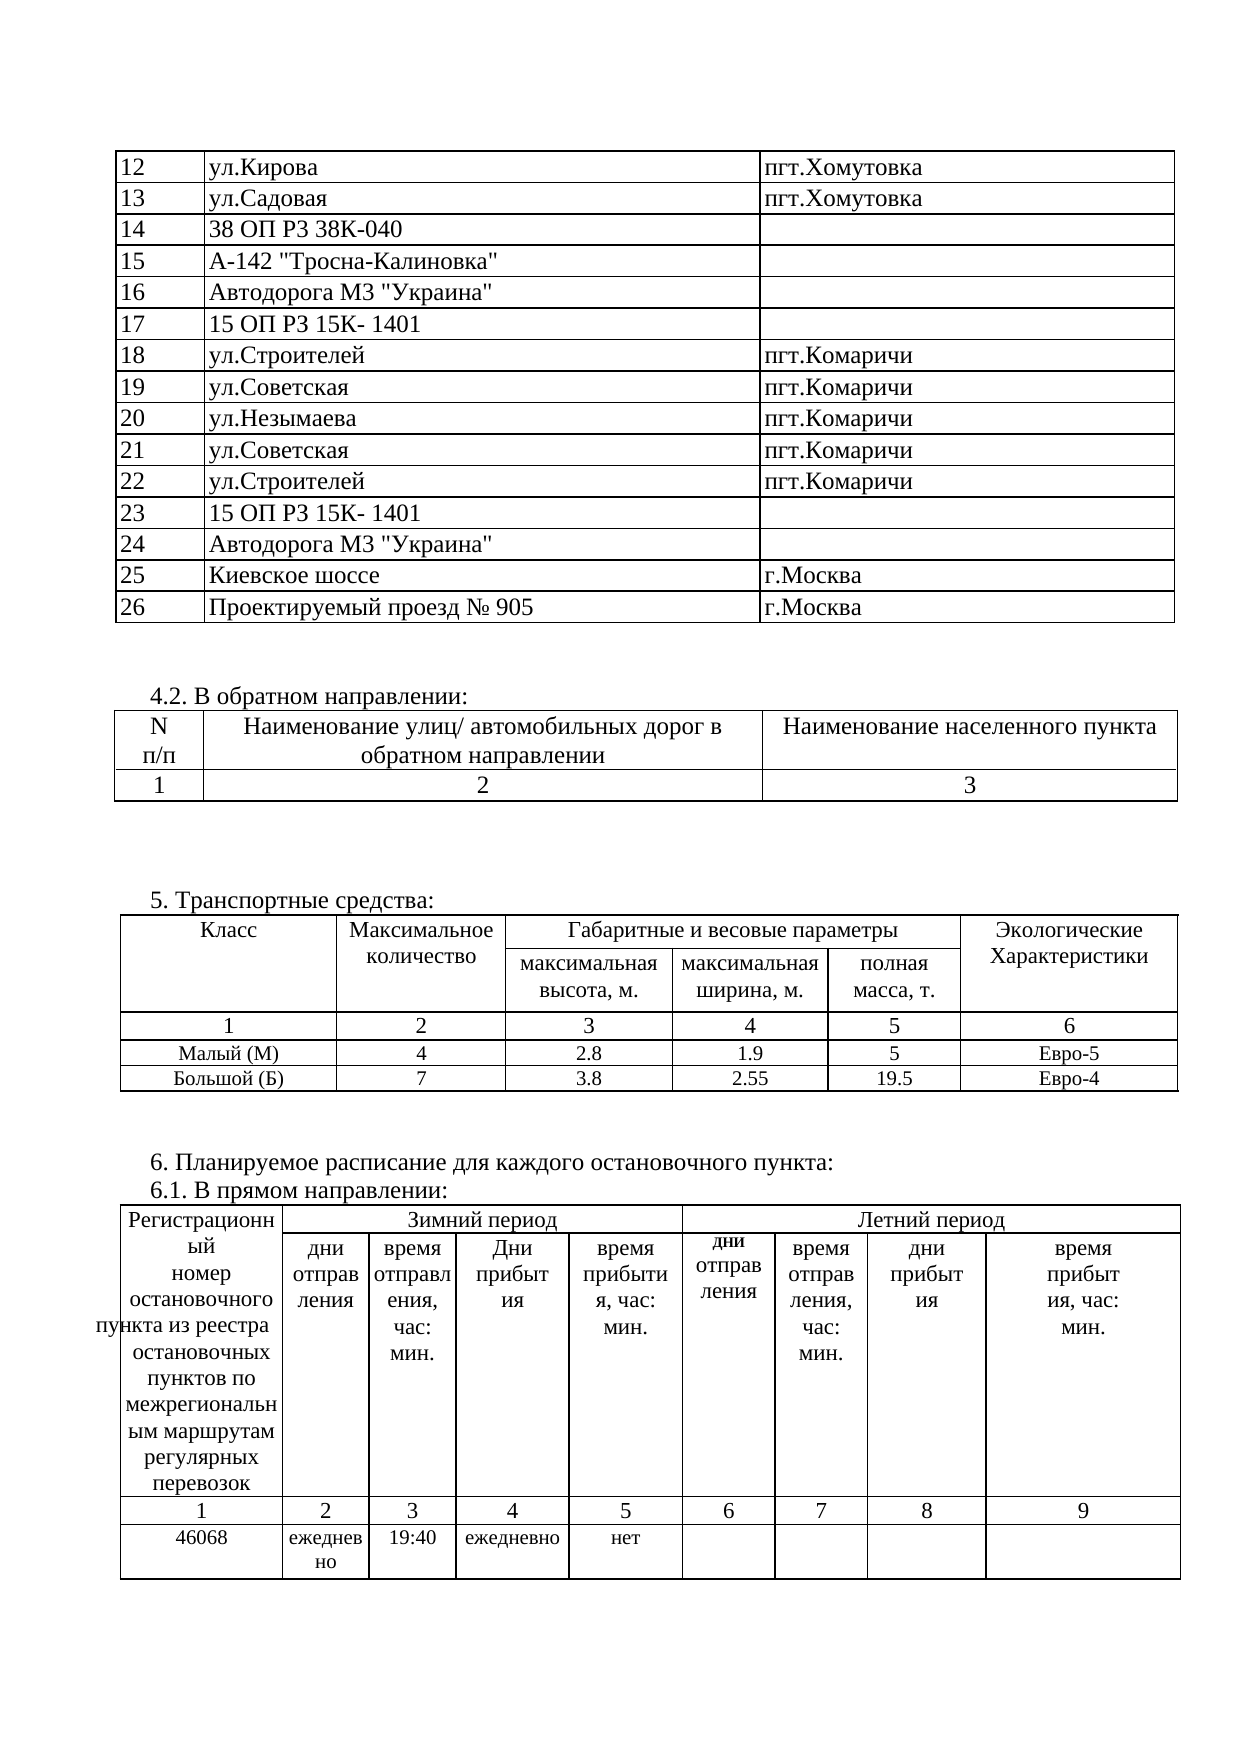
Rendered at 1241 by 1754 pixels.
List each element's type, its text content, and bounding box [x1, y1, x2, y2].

table_header Габаритные и весовые параметры [506, 916, 960, 948]
table_cell 3 [763, 769, 1177, 800]
table_header Максимальное количество [337, 916, 505, 1011]
table_cell Проектируемый проезд № 905 [205, 592, 759, 622]
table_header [121, 1206, 282, 1496]
table_cell 19.5 [829, 1066, 960, 1090]
table_cell 5 [829, 1041, 960, 1064]
table_cell пгт.Хомутовка [761, 183, 1174, 213]
table_cell [761, 498, 1174, 527]
table_cell Автодорога М3 "Украина" [205, 529, 759, 559]
table_cell г.Москва [761, 561, 1174, 590]
table_cell 19 [117, 372, 204, 402]
table_cell ежедневно [283, 1525, 368, 1578]
table_cell время отправл ения, час: мин. [370, 1234, 455, 1496]
table_cell 5 [570, 1497, 682, 1524]
table_cell время прибыти я, час: мин. [570, 1234, 682, 1496]
table_cell 17 [117, 309, 204, 339]
table_cell [761, 277, 1174, 307]
table_cell 4 [337, 1041, 505, 1064]
table_header Летний период [683, 1206, 1180, 1232]
table_cell [761, 309, 1174, 339]
table_cell ул.Незымаева [205, 403, 759, 433]
table_cell 5 [829, 1013, 960, 1039]
table_cell Дни прибыт ия [457, 1234, 568, 1496]
table_cell 1 [115, 770, 203, 800]
table_cell 19:40 [370, 1525, 455, 1578]
table_cell 22 [117, 466, 204, 496]
table_cell [761, 246, 1174, 276]
table_cell ул.Садовая [205, 183, 759, 213]
table_header Наименование населенного пункта [763, 711, 1177, 769]
text 6. Планируемое расписание для каждого остановочного пункта: [150, 1147, 1090, 1176]
table_cell ул.Строителей [205, 466, 759, 496]
table_cell 12 [117, 152, 204, 181]
table_cell 4 [457, 1497, 568, 1524]
table_cell 2.55 [673, 1066, 827, 1090]
table_cell максимальная ширина, м. [673, 949, 827, 1011]
table_header Класс [121, 916, 336, 1011]
table_header Экологические Характеристики [961, 916, 1177, 1011]
table_cell [683, 1525, 774, 1578]
table_cell 7 [337, 1066, 505, 1090]
table_cell 15 ОП РЗ 15К- 1401 [205, 498, 759, 527]
table_cell [776, 1525, 867, 1578]
table_cell 1 [121, 1013, 336, 1039]
table_cell [868, 1525, 985, 1578]
table_cell время прибыт ия, час: мин. [987, 1234, 1180, 1496]
table_cell 26 [117, 592, 204, 622]
table_cell 8 [868, 1497, 985, 1524]
table_cell пгт.Комаричи [761, 372, 1174, 402]
table_cell 24 [117, 529, 204, 559]
table_cell 3.8 [506, 1066, 672, 1090]
table_cell А-142 "Тросна-Калиновка" [205, 246, 759, 276]
table_cell Киевское шоссе [205, 561, 759, 590]
table_cell [761, 529, 1174, 559]
table_cell пгт.Комаричи [761, 340, 1174, 370]
table_cell 3 [506, 1013, 672, 1039]
table_cell 2 [337, 1013, 505, 1039]
table_cell дни отправ ления [283, 1234, 368, 1496]
table_header Наименование улиц/ автомобильных дорог в обратном направлении [204, 711, 762, 769]
table_cell 14 [117, 215, 204, 244]
table_cell 46068 [121, 1525, 282, 1578]
table_cell Евро-5 [961, 1041, 1177, 1064]
table_cell 15 [117, 246, 204, 276]
table_cell пгт.Комаричи [761, 466, 1174, 496]
text 4.2. В обратном направлении: [150, 681, 1090, 710]
table_cell 6 [683, 1497, 774, 1524]
table_cell г.Москва [761, 592, 1174, 622]
table_cell 3 [370, 1497, 455, 1524]
table_cell 6 [961, 1013, 1177, 1039]
table_cell ул.Строителей [205, 340, 759, 370]
table_cell нет [570, 1525, 682, 1578]
table_cell [761, 215, 1174, 244]
table_cell время отправ ления, час: мин. [776, 1234, 867, 1496]
table_cell полная масса, т. [829, 949, 960, 1011]
text 5. Транспортные средства: [150, 886, 1090, 914]
table_cell [987, 1525, 1180, 1578]
table_cell 1 [121, 1497, 282, 1524]
table_cell 15 ОП РЗ 15К- 1401 [205, 309, 759, 339]
table_cell Автодорога М3 "Украина" [205, 277, 759, 307]
table_cell ул.Кирова [205, 152, 759, 181]
table_cell 20 [117, 403, 204, 433]
table_cell 38 ОП Р3 38К-040 [205, 215, 759, 244]
text 6.1. В прямом направлении: [150, 1176, 1090, 1204]
table_cell 9 [987, 1497, 1180, 1524]
table_cell 7 [776, 1497, 867, 1524]
table_cell 1.9 [673, 1041, 827, 1064]
table_cell максимальная высота, м. [506, 949, 672, 1011]
table_header N п/п [115, 711, 203, 769]
table_cell 2 [283, 1497, 368, 1524]
table_cell 21 [117, 435, 204, 464]
table_cell ул.Советская [205, 435, 759, 464]
table_cell Большой (Б) [121, 1066, 336, 1090]
table_cell пгт.Комаричи [761, 403, 1174, 433]
table_cell 2 [204, 770, 762, 800]
table_cell ул.Советская [205, 372, 759, 402]
table_cell пгт.Комаричи [761, 435, 1174, 464]
table_header Зимний период [283, 1206, 682, 1232]
table_cell 13 [117, 183, 204, 213]
table_cell 18 [117, 340, 204, 370]
table_cell ДНИ отправ ления [683, 1234, 774, 1496]
table_cell 4 [673, 1013, 827, 1039]
table_cell 16 [117, 277, 204, 307]
table_cell 2.8 [506, 1041, 672, 1064]
table_cell ежедневно [457, 1525, 568, 1578]
table_cell Малый (М) [121, 1041, 336, 1064]
table_cell Евро-4 [961, 1066, 1177, 1090]
table_cell пгт.Хомутовка [761, 152, 1174, 181]
table_cell 23 [117, 498, 204, 527]
table_cell дни прибыт ия [868, 1234, 985, 1496]
table_cell 25 [117, 561, 204, 590]
